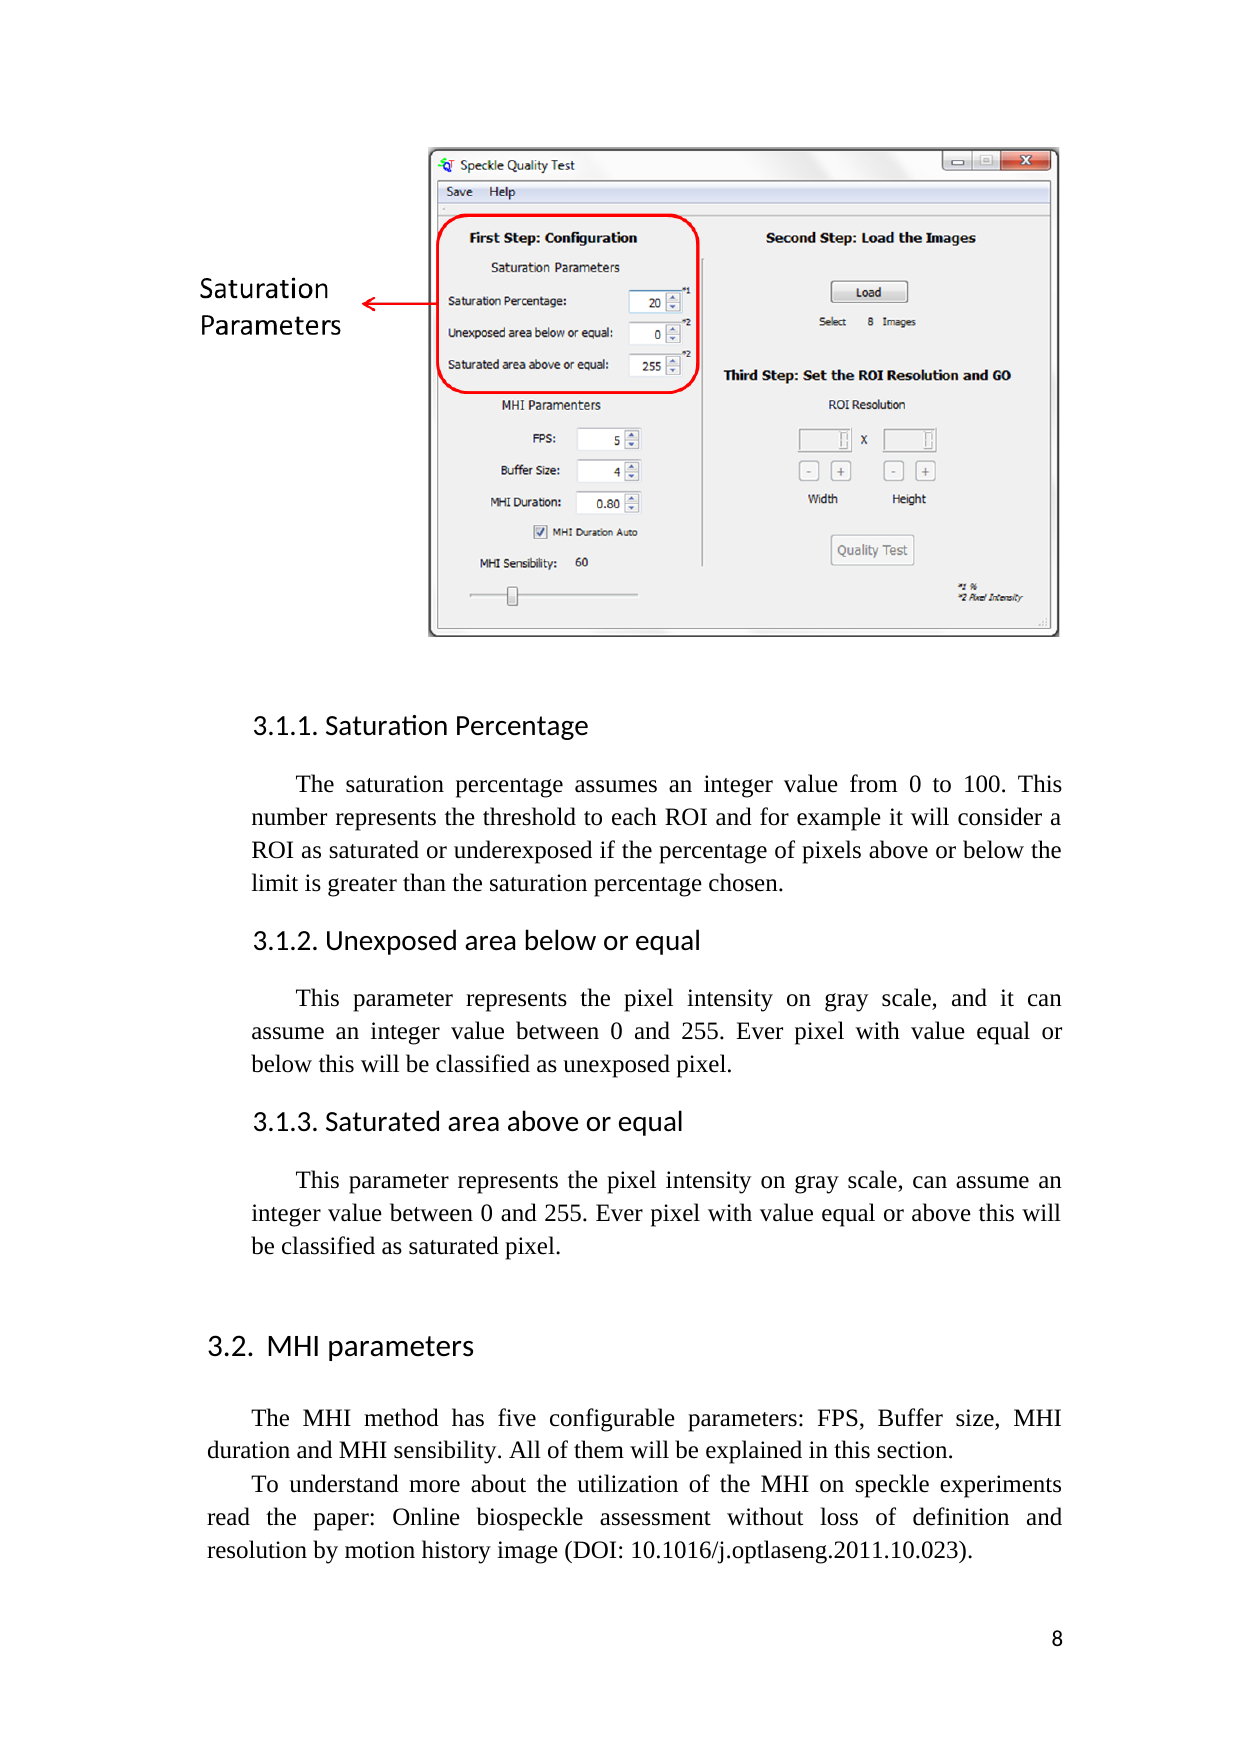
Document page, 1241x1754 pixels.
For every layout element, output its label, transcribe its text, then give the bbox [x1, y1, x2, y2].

text This parameter represents the pixel intensity on gray scale, and it can assume an integer value between 0 and 255. Ever pixel with value equal or below this will be classified as unexposed pixel. [251, 983, 1063, 1078]
list To understand more about the utilization of the MHI on speckle experiments read the paper: Online biospeckle assessment without loss of definition and resolution by motion history image (DOI: 10.1016/j.optlaseng.2011.10.023). [207, 1469, 1063, 1563]
text The saturation percentage assumes an integer value from 0 to 100. This number represents the threshold to each ROI and for example it will consider a ROI as saturated or underexposed if the percentage of pixels above or below the limit is greater than the saturation percentage chosen. [251, 769, 1063, 896]
picture [180, 147, 1060, 637]
list Saturated area above or equal [252, 1103, 1063, 1139]
list Saturation Percentage [252, 707, 1063, 742]
list Unexposed area below or equal [252, 922, 1063, 957]
list MHI parameters [207, 1326, 1063, 1364]
list The MHI method has five configurable parameters: FPS, Buffer size, MHI duration and MHI sensibility. All of them will be explained in this section. [207, 1403, 1063, 1464]
text This parameter represents the pixel intensity on gray scale, can assume an integer value between 0 and 255. Ever pixel with value equal or above this will be classified as saturated pixel. [251, 1165, 1063, 1260]
